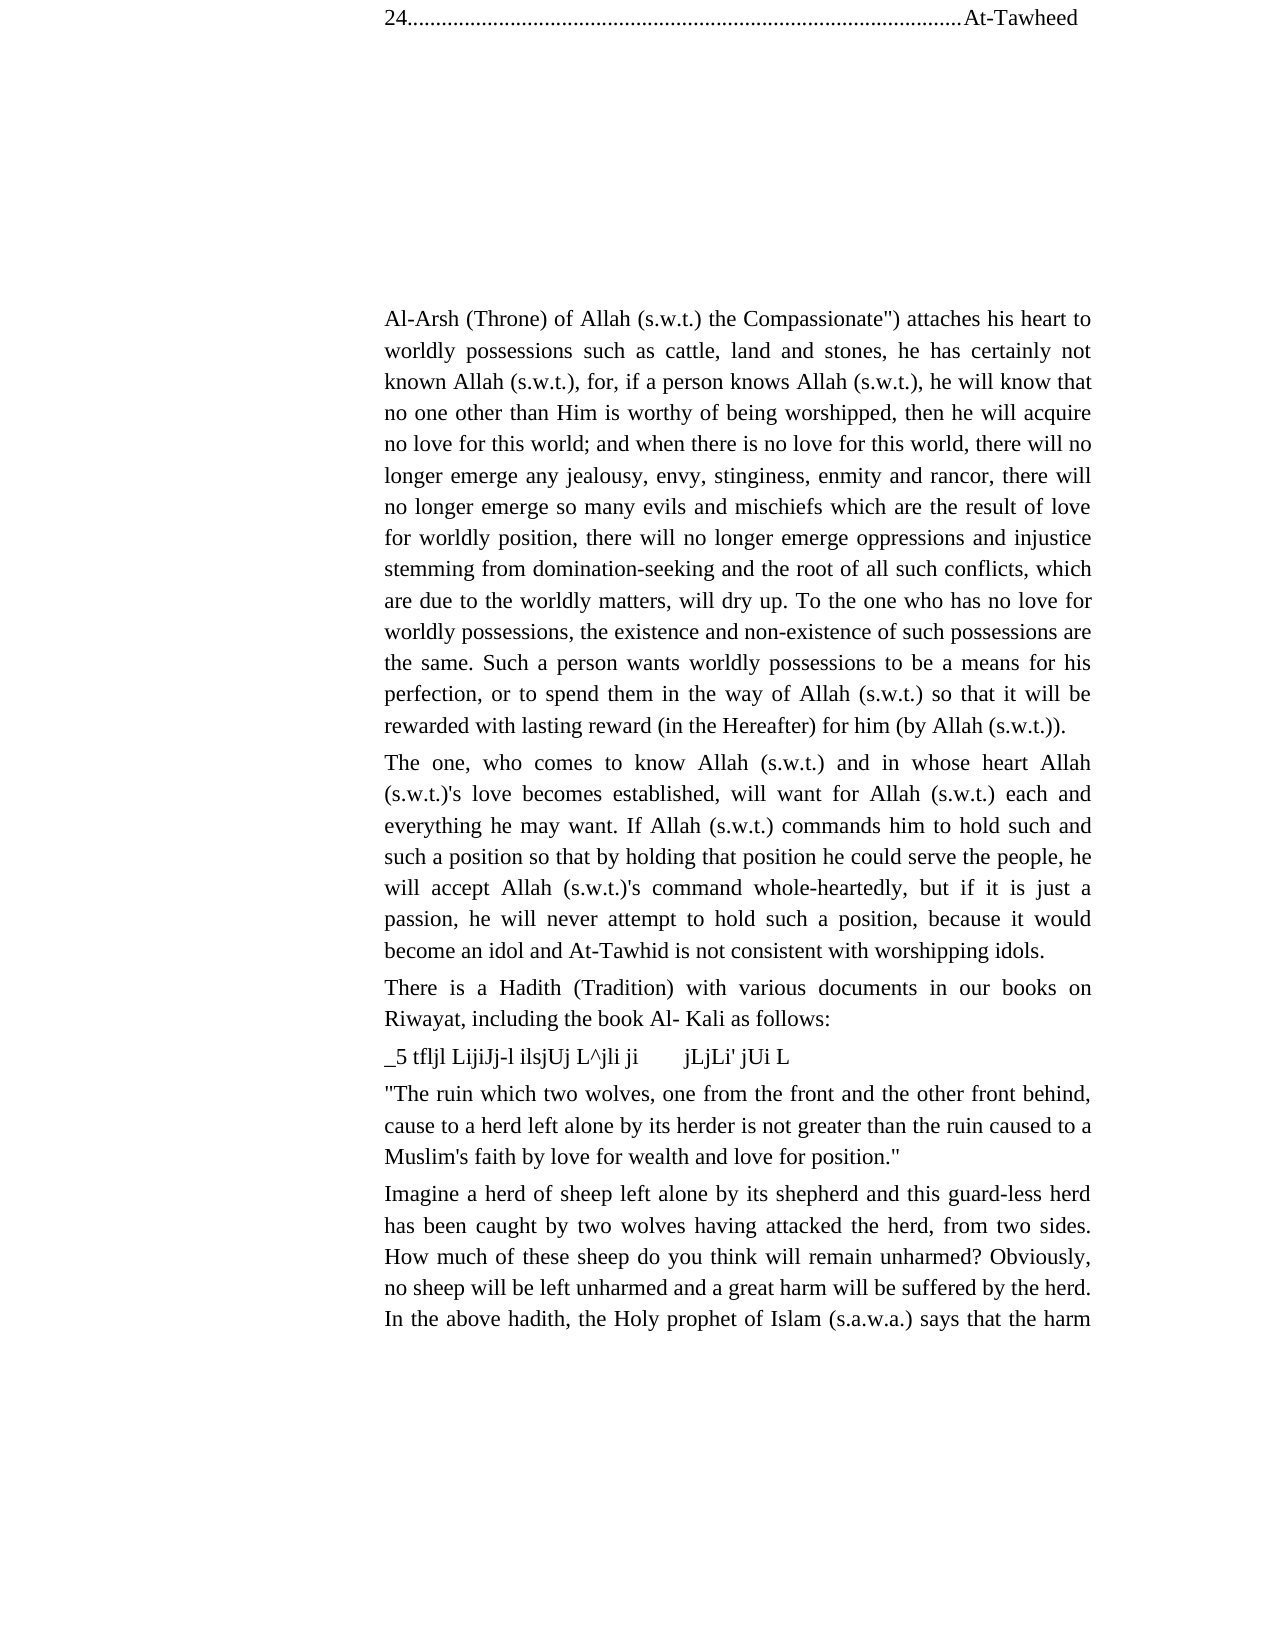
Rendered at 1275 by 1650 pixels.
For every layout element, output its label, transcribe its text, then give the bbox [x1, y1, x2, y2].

text There is a Hadith (Tradition) with various documents in our books on Riwayat, including the book Al- Kali as follows: [384, 971, 1093, 1033]
text "The ruin which two wolves, one from the front and the other front behind, cause to a herd left alone by its herder is not greater than the ruin caused to a Muslim's faith by love for wealth and love for position." [384, 1077, 1093, 1171]
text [384, 302, 1093, 739]
text _5 tfljl LijiJj-l ilsjUj L^jli ji jLjLi' jUi L [384, 1039, 1093, 1071]
text The one, who comes to know Allah (s.w.t.) and in whose heart Allah (s.w.t.)'s love becomes established, will want for Allah (s.w.t.) each and everything he may want. If Allah (s.w.t.) commands him to hold such and such a position so that by holding that position he could serve the people, he will accept Allah (s.w.t.)'s command whole-heartedly, but if it is just a passion, he will never attempt to hold such a position, because it would become an idol and At-Tawhid is not consistent with worshipping idols. [384, 746, 1093, 964]
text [384, 1177, 1093, 1333]
